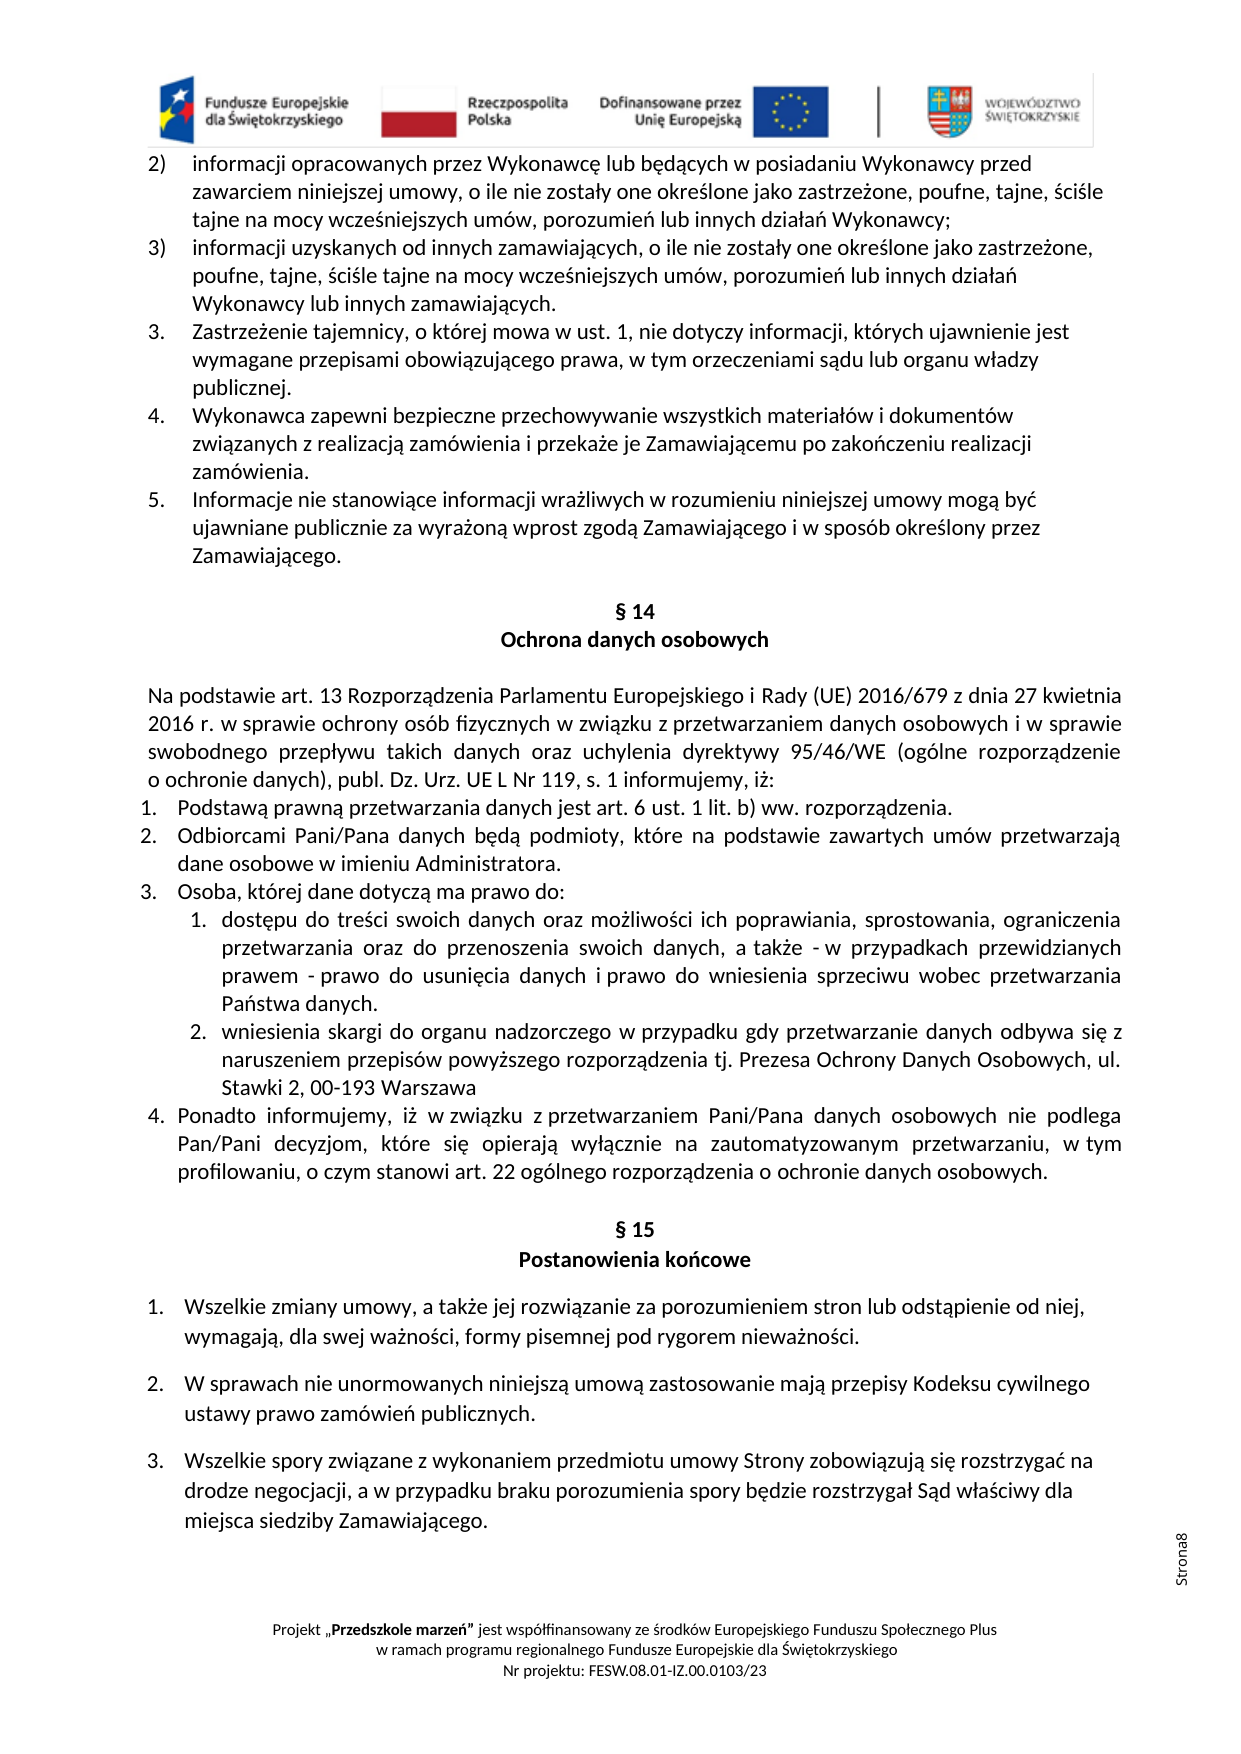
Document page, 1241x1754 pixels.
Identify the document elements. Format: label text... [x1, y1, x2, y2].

list W sprawach nie unormowanych niniejszą umową zastosowanie mają przepisy Kodeksu cywilnego ustawy prawo zamówień publicznych. [147, 1369, 1122, 1427]
list Podstawą prawną przetwarzania danych jest art. 6 ust. 1 lit. b) ww. rozporządzenia. [140, 793, 1122, 821]
text Na podstawie art. 13 Rozporządzenia Parlamentu Europejskiego i Rady (UE) 2016/679 z dnia 27 kwietnia 2016 r. w sprawie ochrony osób fizycznych w związku z przetwarzaniem danych osobowych i w sprawie swobodnego przepływu takich danych oraz uchylenia dyrektywy 95/46/WE (ogólne rozporządzenie o ochronie danych), publ. Dz. Urz. UE L Nr 119, s. 1 informujemy, iż: [148, 681, 1122, 793]
list Informacje nie stanowiące informacji wrażliwych w rozumieniu niniejszej umowy mogą być ujawniane publicznie za wyrażoną wprost zgodą Zamawiającego i w sposób określony przez Zamawiającego. [148, 485, 1122, 569]
list informacji uzyskanych od innych zamawiających, o ile nie zostały one określone jako zastrzeżone, poufne, tajne, ściśle tajne na mocy wcześniejszych umów, porozumień lub innych działań Wykonawcy lub innych zamawiających. [148, 233, 1122, 317]
list wniesienia skargi do organu nadzorczego w przypadku gdy przetwarzanie danych odbywa się z naruszeniem przepisów powyższego rozporządzenia tj. Prezesa Ochrony Danych Osobowych, ul. Stawki 2, 00-193 Warszawa [189, 1017, 1122, 1101]
list informacji opracowanych przez Wykonawcę lub będących w posiadaniu Wykonawcy przed zawarciem niniejszej umowy, o ile nie zostały one określone jako zastrzeżone, poufne, tajne, ściśle tajne na mocy wcześniejszych umów, porozumień lub innych działań Wykonawcy; [148, 149, 1122, 233]
list dostępu do treści swoich danych oraz możliwości ich poprawiania, sprostowania, ograniczenia przetwarzania oraz do przenoszenia swoich danych, a także - w przypadkach przewidzianych prawem - prawo do usunięcia danych i prawo do wniesienia sprzeciwu wobec przetwarzania Państwa danych. [189, 905, 1122, 1017]
list Ponadto informujemy, iż w związku z przetwarzaniem Pani/Pana danych osobowych nie podlega Pan/Pani decyzjom, które się opierają wyłącznie na zautomatyzowanym przetwarzaniu, w tym profilowaniu, o czym stanowi art. 22 ogólnego rozporządzenia o ochronie danych osobowych. [148, 1101, 1122, 1186]
list Wszelkie zmiany umowy, a także jej rozwiązanie za porozumieniem stron lub odstąpienie od niej, wymagają, dla swej ważności, formy pisemnej pod rygorem nieważności. [147, 1292, 1122, 1350]
list Wszelkie spory związane z wykonaniem przedmiotu umowy Strony zobowiązują się rozstrzygać na drodze negocjacji, a w przypadku braku porozumienia spory będzie rozstrzygał Sąd właściwy dla miejsca siedziby Zamawiającego. [147, 1446, 1122, 1534]
text § 14 [148, 597, 1122, 625]
picture [147, 73, 1095, 149]
list Osoba, której dane dotyczą ma prawo do: [140, 877, 1122, 905]
list Wykonawca zapewni bezpieczne przechowywanie wszystkich materiałów i dokumentów związanych z realizacją zamówienia i przekaże je Zamawiającemu po zakończeniu realizacji zamówienia. [148, 401, 1122, 485]
text § 15 Postanowienia końcowe [148, 1215, 1122, 1273]
list Zastrzeżenie tajemnicy, o której mowa w ust. 1, nie dotyczy informacji, których ujawnienie jest wymagane przepisami obowiązującego prawa, w tym orzeczeniami sądu lub organu władzy publicznej. [148, 317, 1122, 401]
list Odbiorcami Pani/Pana danych będą podmioty, które na podstawie zawartych umów przetwarzają dane osobowe w imieniu Administratora. [140, 821, 1122, 877]
text Ochrona danych osobowych [148, 625, 1122, 653]
